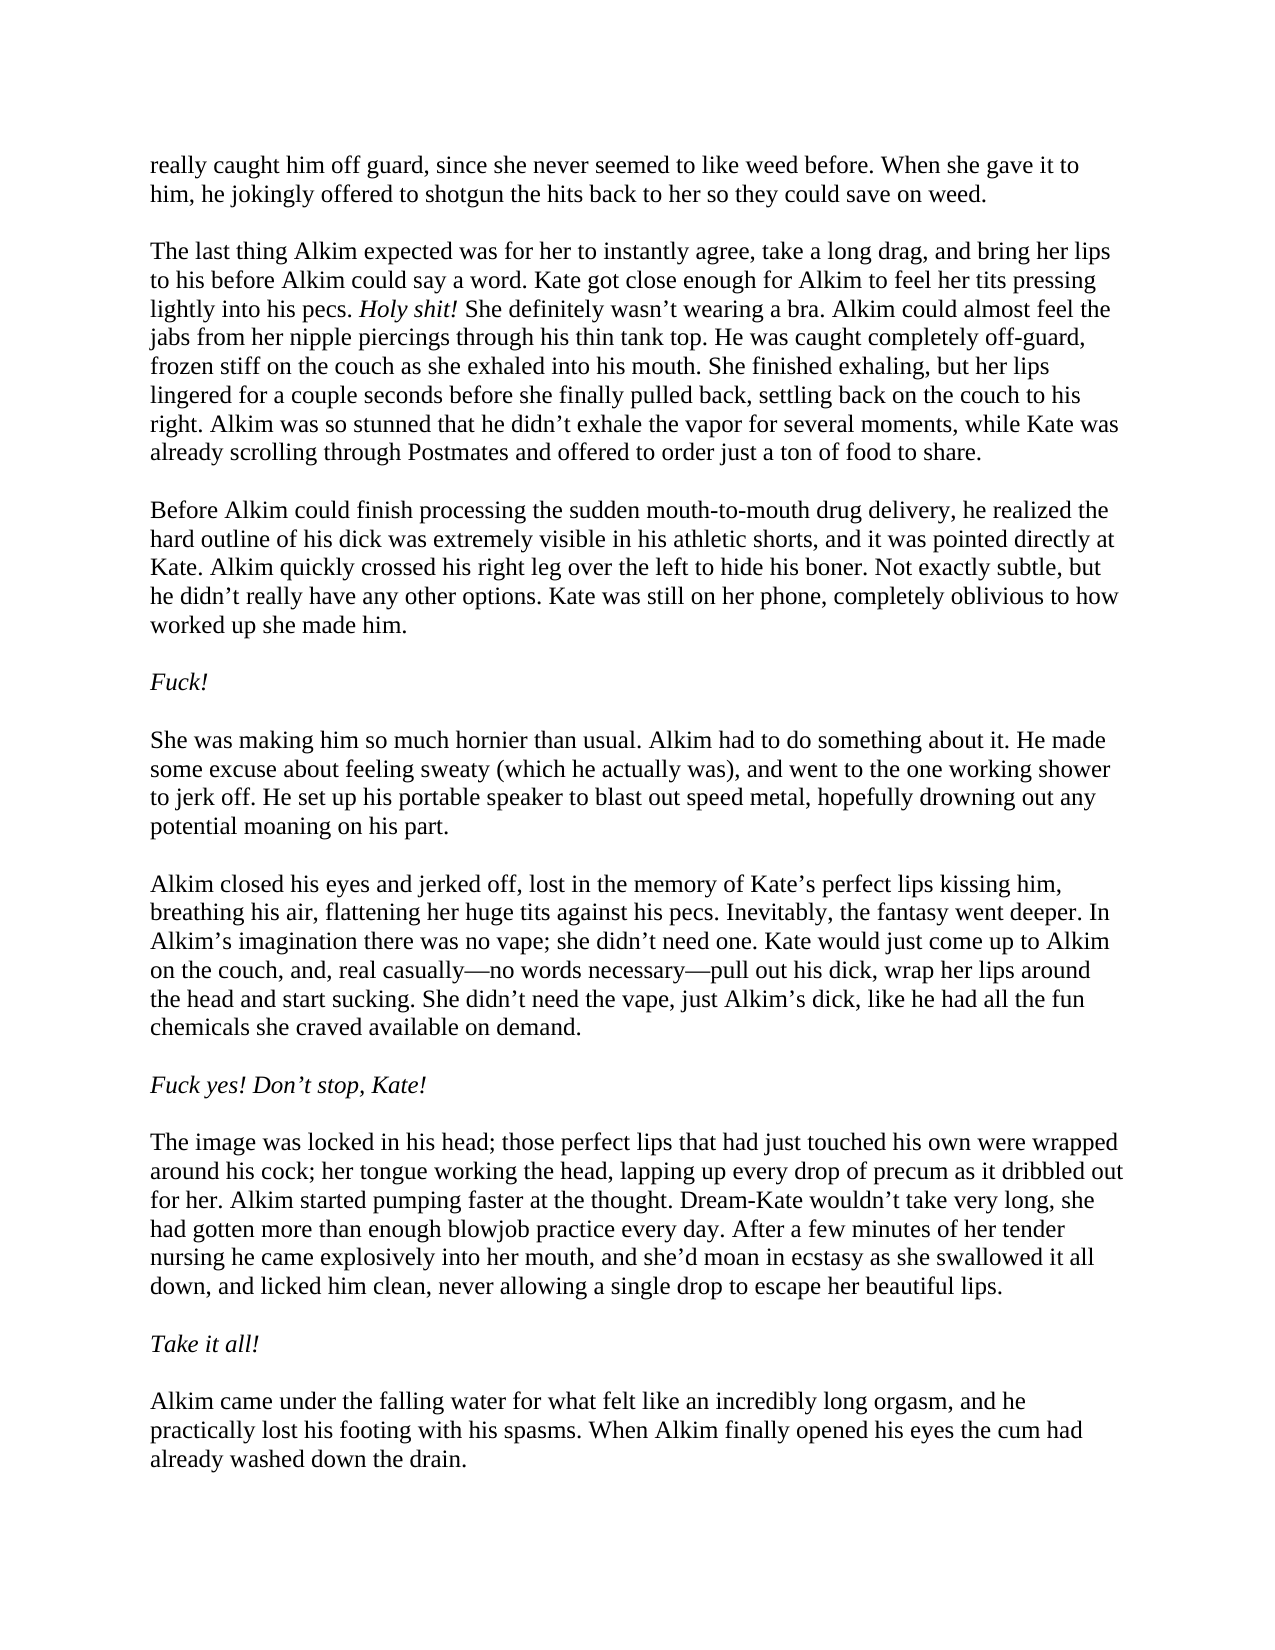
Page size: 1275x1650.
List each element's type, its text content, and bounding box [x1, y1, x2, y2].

text The last thing Alkim expected was for her to instantly agree, take a long drag, and bring her lips to his before Alkim could say a word. Kate got close enough for Alkim to feel her tits pressing lightly into his pecs. Holy shit! She definitely wasn’t wearing a bra. Alkim could almost feel the jabs from her nipple piercings through his thin tank top. He was caught completely off-guard, frozen stiff on the couch as she exhaled into his mouth. She finished exhaling, but her lips lingered for a couple seconds before she finally pulled back, settling back on the couch to his right. Alkim was so stunned that he didn’t exhale the vapor for several moments, while Kate was already scrolling through Postmates and offered to order just a ton of food to share. [150, 236, 1125, 466]
text Fuck yes! Don’t stop, Kate! [150, 1070, 1125, 1099]
text She was making him so much hornier than usual. Alkim had to do something about it. He made some excuse about feeling sweaty (which he actually was), and went to the one working shower to jerk off. He set up his portable speaker to blast out speed metal, hopefully drowning out any potential moaning on his part. [150, 725, 1125, 840]
text Before Alkim could finish processing the sudden mouth-to-mouth drug delivery, he realized the hard outline of his dick was extremely visible in his athletic shorts, and it was pointed directly at Kate. Alkim quickly crossed his right leg over the left to hide his boner. Not exactly subtle, but he didn’t really have any other options. Kate was still on her phone, completely oblivious to how worked up she made him. [150, 495, 1125, 639]
text The image was locked in his head; those perfect lips that had just touched his own were wrapped around his cock; her tongue working the head, lapping up every drop of precum as it dribbled out for her. Alkim started pumping faster at the thought. Dream-Kate wouldn’t take very long, she had gotten more than enough blowjob practice every day. After a few minutes of her tender nursing he came explosively into her mouth, and she’d moan in ecstasy as she swallowed it all down, and licked him clean, never allowing a single drop to escape her beautiful lips. [150, 1127, 1125, 1300]
text Take it all! [150, 1329, 1125, 1357]
text Alkim came under the falling water for what felt like an incredibly long orgasm, and he practically lost his footing with his spasms. When Alkim finally opened his eyes the cum had already washed down the drain. [150, 1386, 1125, 1472]
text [150, 150, 1125, 207]
text Alkim closed his eyes and jerked off, lost in the memory of Kate’s perfect lips kissing him, breathing his air, flattening her huge tits against his pecs. Inevitably, the fantasy went deeper. In Alkim’s imagination there was no vape; she didn’t need one. Kate would just come up to Alkim on the couch, and, real casually—no words necessary—pull out his dick, wrap her lips around the head and start sucking. She didn’t need the vape, just Alkim’s dick, like he had all the fun chemicals she craved available on demand. [150, 869, 1125, 1041]
text Fuck! [150, 667, 1125, 696]
